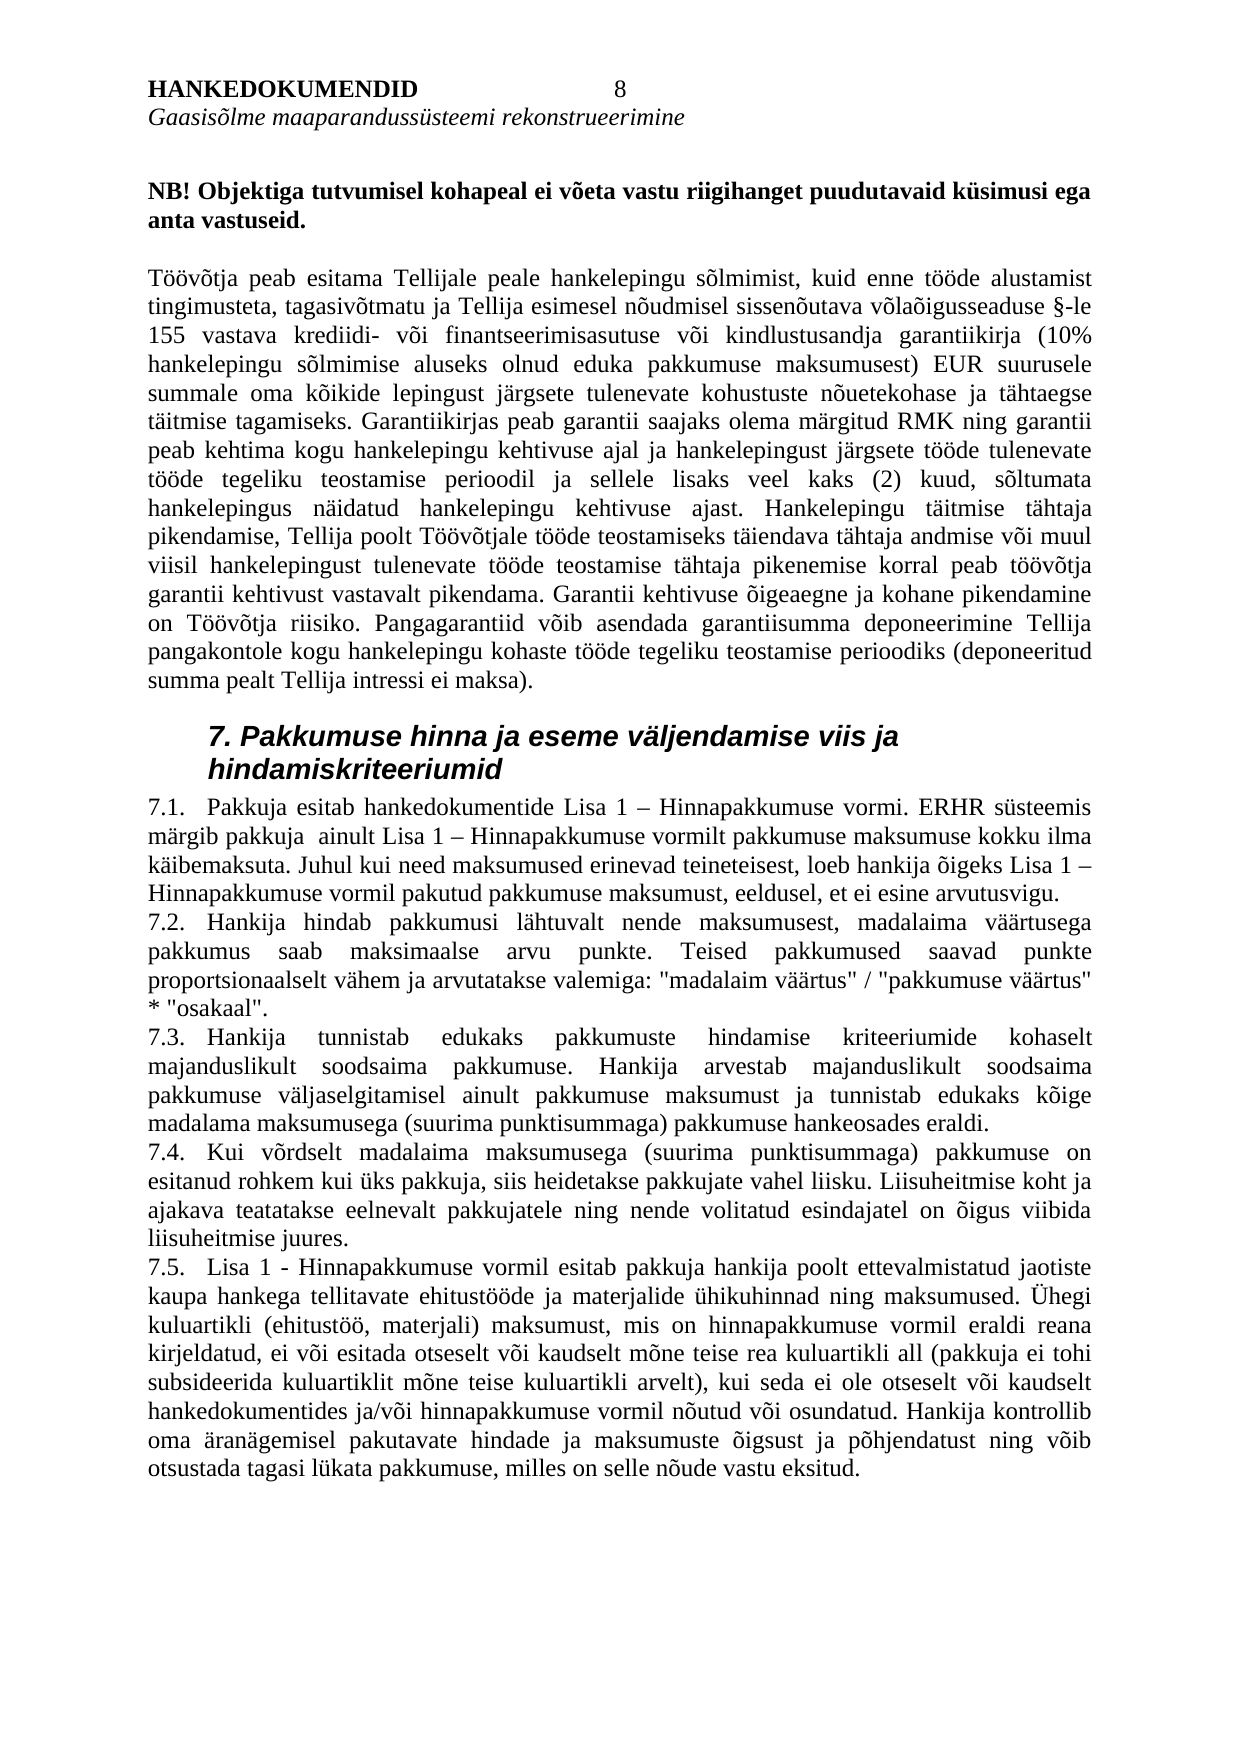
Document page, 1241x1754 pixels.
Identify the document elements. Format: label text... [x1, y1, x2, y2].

text 7.3. Hankija tunnistab edukaks pakkumuste hindamise kriteeriumide kohaselt majanduslikult soodsaima pakkumuse. Hankija arvestab majanduslikult soodsaima pakkumuse väljaselgitamisel ainult pakkumuse maksumust ja tunnistab edukaks kõige madalama maksumusega (suurima punktisummaga) pakkumuse hankeosades eraldi. [148, 1022, 1093, 1137]
text NB! Objektiga tutvumisel kohapeal ei võeta vastu riigihanget puudutavaid küsimusi ega anta vastuseid. [148, 176, 1093, 234]
text 7.5. Lisa 1 - Hinnapakkumuse vormil esitab pakkuja hankija poolt ettevalmistatud jaotiste kaupa hankega tellitavate ehitustööde ja materjalide ühikuhinnad ning maksumused. Ühegi kuluartikli (ehitustöö, materjali) maksumust, mis on hinnapakkumuse vormil eraldi reana kirjeldatud, ei või esitada otseselt või kaudselt mõne teise rea kuluartikli all (pakkuja ei tohi subsideerida kuluartiklit mõne teise kuluartikli arvelt), kui seda ei ole otseselt või kaudselt hankedokumentides ja/või hinnapakkumuse vormil nõutud või osundatud. Hankija kontrollib oma äranägemisel pakutavate hindade ja maksumuste õigsust ja põhjendatust ning võib otsustada tagasi lükata pakkumuse, milles on selle nõude vastu eksitud. [148, 1252, 1093, 1482]
text Töövõtja peab esitama Tellijale peale hankelepingu sõlmimist, kuid enne tööde alustamist tingimusteta, tagasivõtmatu ja Tellija esimesel nõudmisel sissenõutava võlaõigusseaduse §-le 155 vastava krediidi- või finantseerimisasutuse või kindlustusandja garantiikirja (10% hankelepingu sõlmimise aluseks olnud eduka pakkumuse maksumusest) EUR suurusele summale oma kõikide lepingust järgsete tulenevate kohustuste nõuetekohase ja tähtaegse täitmise tagamiseks. Garantiikirjas peab garantii saajaks olema märgitud RMK ning garantii peab kehtima kogu hankelepingu kehtivuse ajal ja hankelepingust järgsete tööde tulenevate tööde tegeliku teostamise perioodil ja sellele lisaks veel kaks (2) kuud, sõltumata hankelepingus näidatud hankelepingu kehtivuse ajast. Hankelepingu täitmise tähtaja pikendamise, Tellija poolt Töövõtjale tööde teostamiseks täiendava tähtaja andmise või muul viisil hankelepingust tulenevate tööde teostamise tähtaja pikenemise korral peab töövõtja garantii kehtivust vastavalt pikendama. Garantii kehtivuse õigeaegne ja kohane pikendamine on Töövõtja riisiko. Pangagarantiid võib asendada garantiisumma deponeerimine Tellija pangakontole kogu hankelepingu kohaste tööde tegeliku teostamise perioodiks (deponeeritud summa pealt Tellija intressi ei maksa). [148, 263, 1093, 694]
text 7.2. Hankija hindab pakkumusi lähtuvalt nende maksumusest, madalaima väärtusega pakkumus saab maksimaalse arvu punkte. Teised pakkumused saavad punkte proportsionaalselt vähem ja arvutatakse valemiga: "madalaim väärtus" / "pakkumuse väärtus" * "osakaal". [148, 907, 1093, 1022]
text 7.1. Pakkuja esitab hankedokumentide Lisa 1 – Hinnapakkumuse vormi. ERHR süsteemis märgib pakkuja ainult Lisa 1 – Hinnapakkumuse vormilt pakkumuse maksumuse kokku ilma käibemaksuta. Juhul kui need maksumused erinevad teineteisest, loeb hankija õigeks Lisa 1 – Hinnapakkumuse vormil pakutud pakkumuse maksumust, eeldusel, et ei esine arvutusvigu. [148, 792, 1093, 907]
subtitle 7. Pakkumuse hinna ja eseme väljendamise viis ja hindamiskriteeriumid [148, 719, 1093, 786]
text 7.4. Kui võrdselt madalaima maksumusega (suurima punktisummaga) pakkumuse on esitanud rohkem kui üks pakkuja, siis heidetakse pakkujate vahel liisku. Liisuheitmise koht ja ajakava teatatakse eelnevalt pakkujatele ning nende volitatud esindajatel on õigus viibida liisuheitmise juures. [148, 1137, 1093, 1252]
